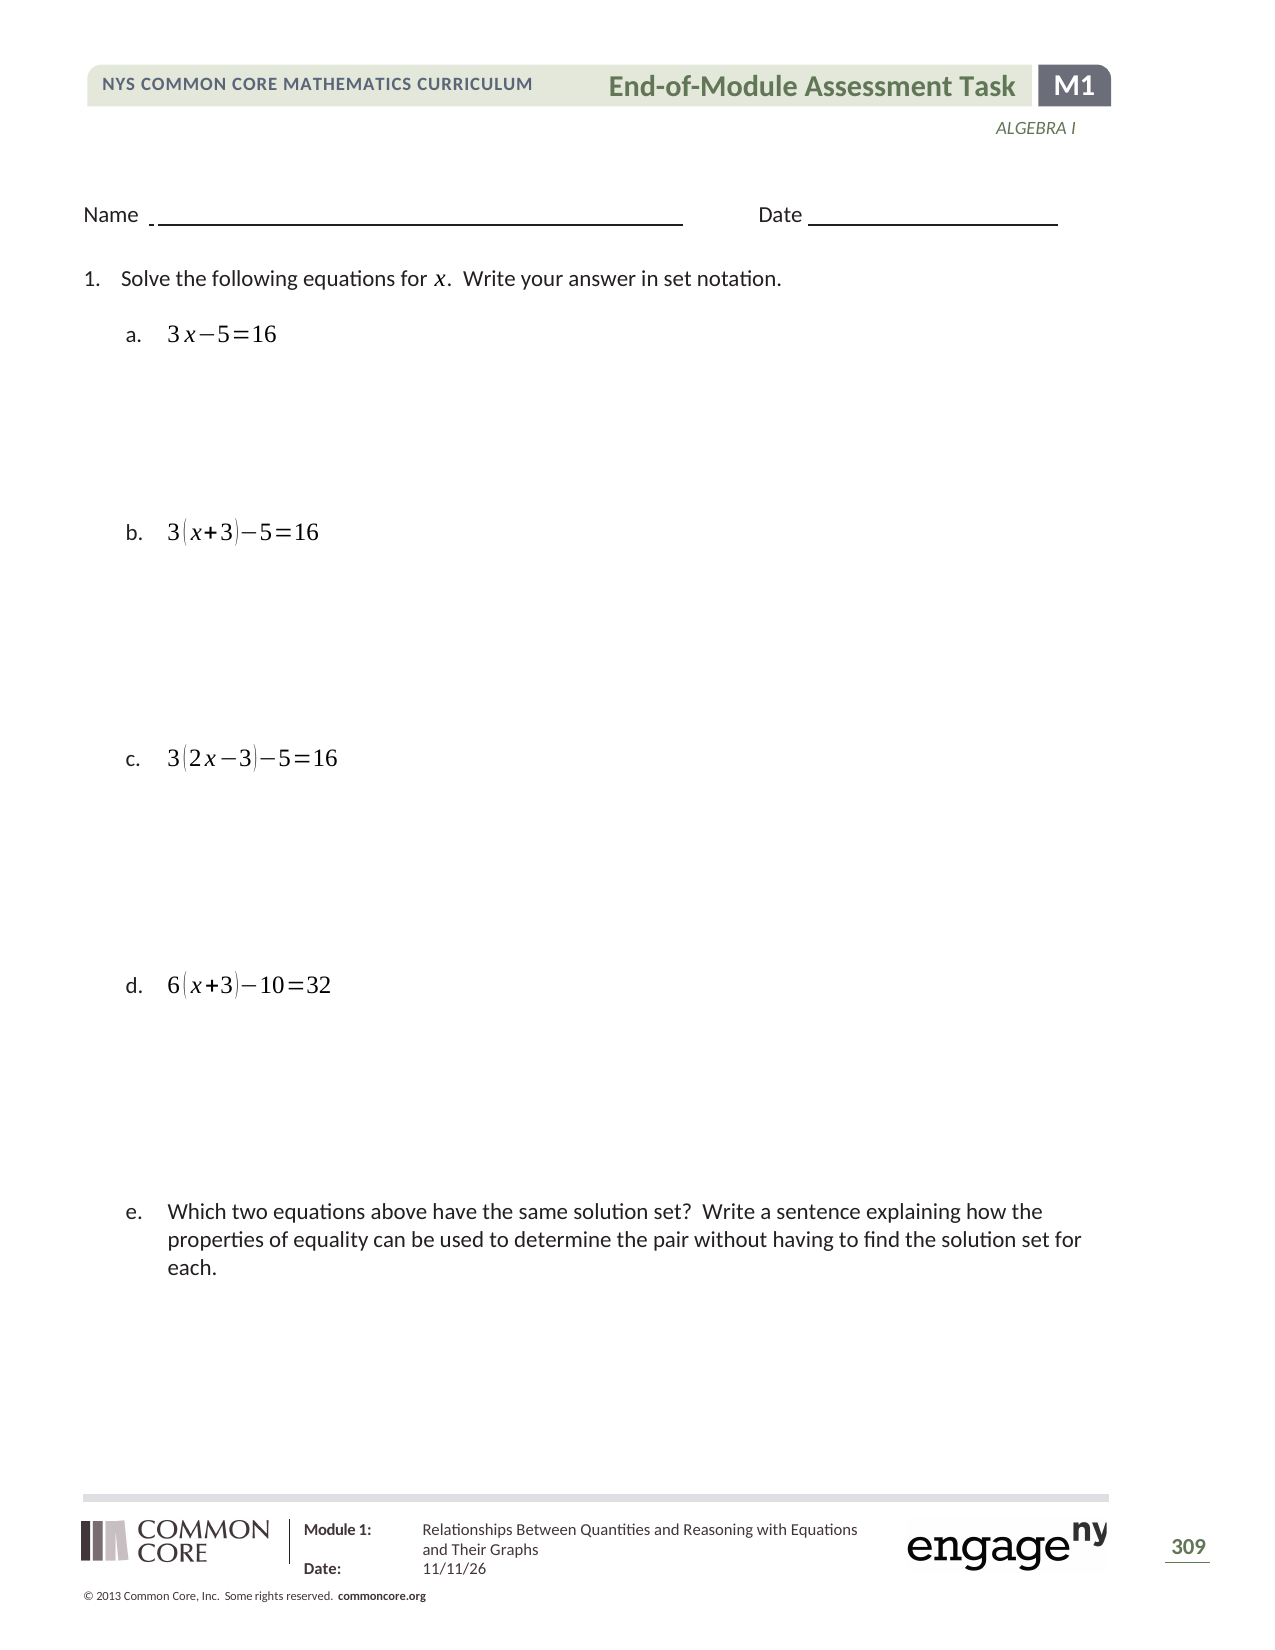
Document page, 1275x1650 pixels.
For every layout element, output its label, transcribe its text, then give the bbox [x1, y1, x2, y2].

list Solve the following equations for . Write your answer in set notation. [83, 264, 1108, 320]
picture [906, 1518, 1107, 1573]
list Which two equations above have the same solution set? Write a sentence explaining how the properties of equality can be used to determine the pair without having to find the solution set for each. [125, 1197, 1108, 1365]
list Name Date [83, 200, 1108, 260]
picture [81, 1518, 271, 1564]
